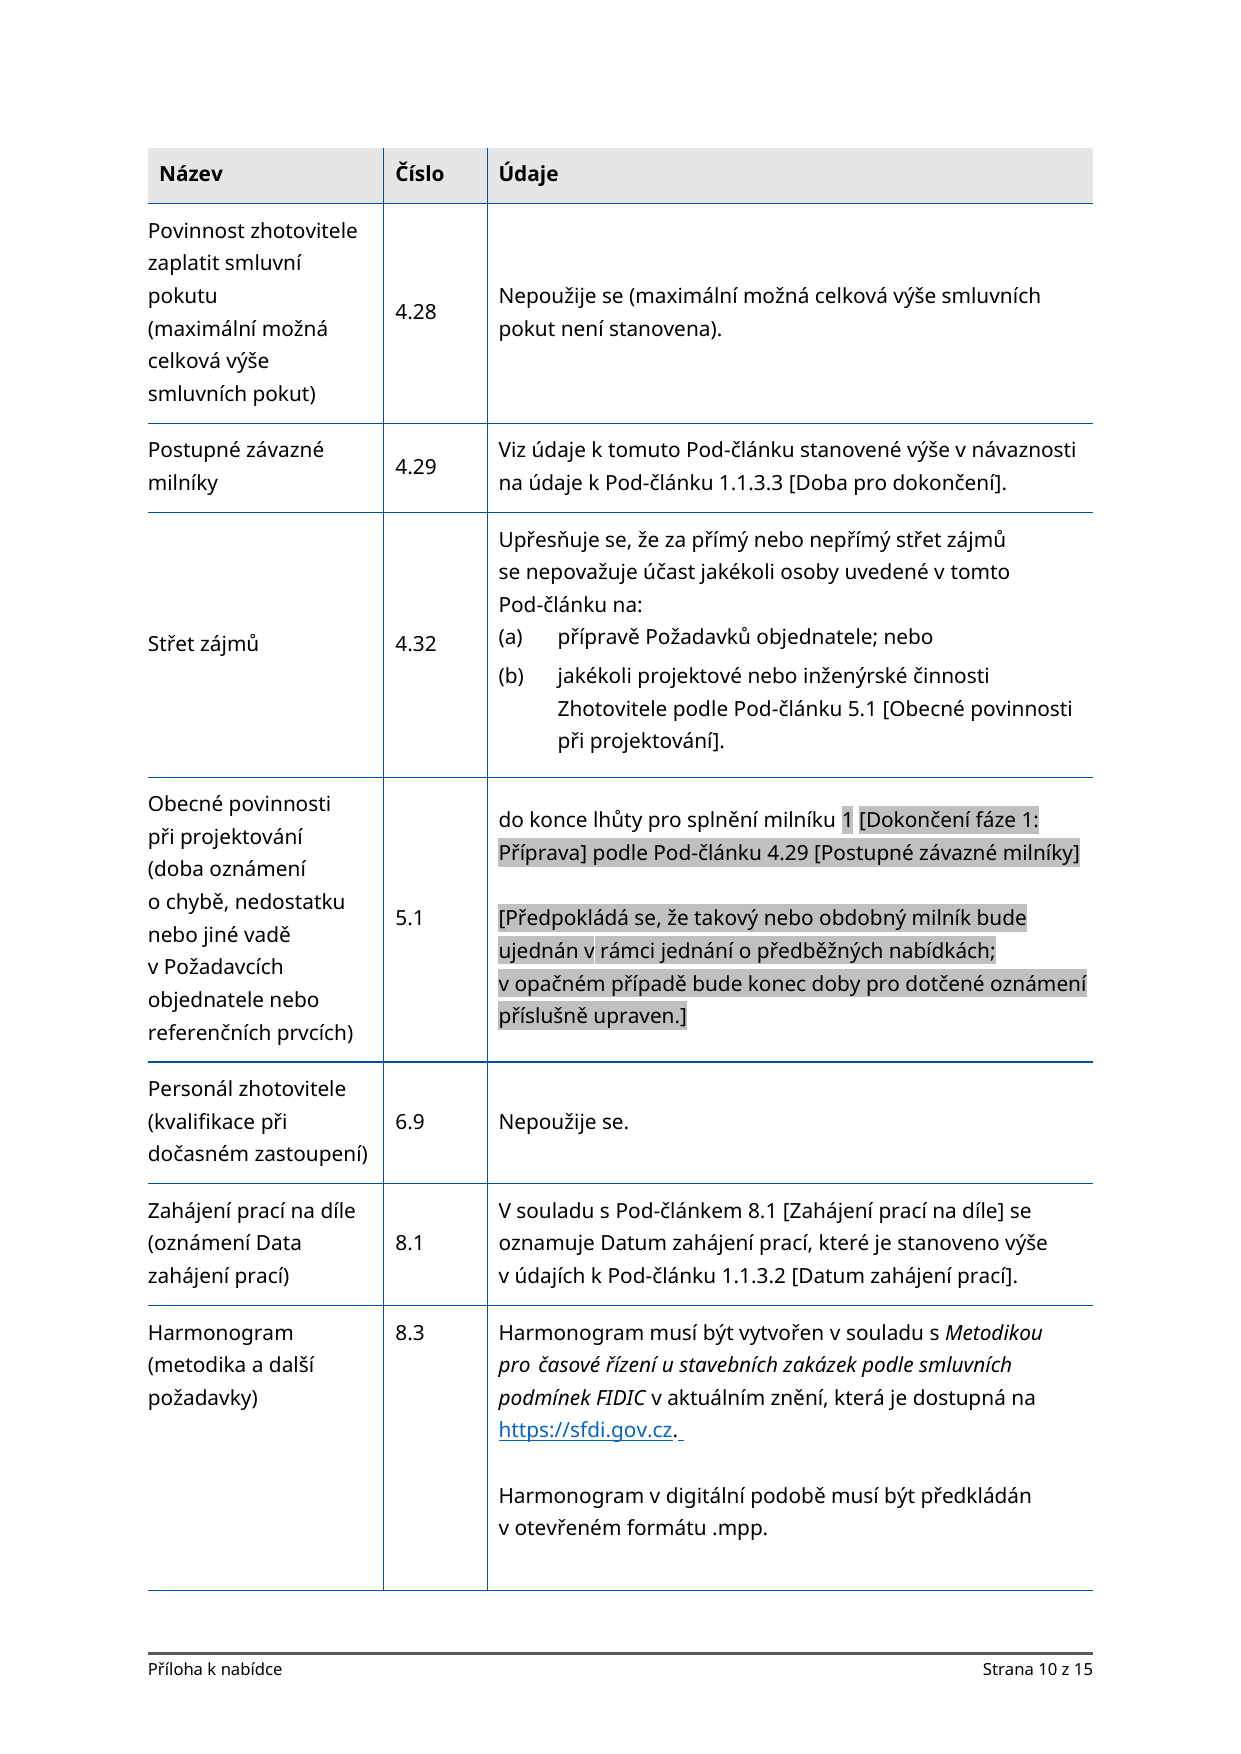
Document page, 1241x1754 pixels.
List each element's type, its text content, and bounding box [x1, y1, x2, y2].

table_cell 5.1 [384, 778, 487, 1061]
table_cell Střet zájmů [148, 513, 383, 777]
table_cell Personál zhotovitele (kvalifikace při dočasném zastoupení) [148, 1063, 383, 1183]
table_cell Obecné povinnosti při projektování (doba oznámení o chybě, nedostatku nebo jiné vadě v Požadavcích objednatele nebo referenčních prvcích) [148, 778, 383, 1061]
table_cell 6.9 [384, 1063, 487, 1183]
table_cell Viz údaje k tomuto Pod-článku stanovené výše v návaznosti na údaje k Pod-článku 1.1.3.3 [Doba pro dokončení]. [488, 424, 1093, 512]
table_cell Nepoužije se. [488, 1063, 1093, 1183]
table_header Název [148, 148, 383, 203]
table_cell do konce lhůty pro splnění milníku 1 [Dokončení fáze 1: Příprava] podle Pod-článku 4.29 [Postupné závazné milníky] [Předpokládá se, že takový nebo obdobný milník bude ujednán v rámci jednání o předběžných nabídkách; v opačném případě bude konec doby pro dotčené oznámení příslušně upraven.] [488, 778, 1093, 1061]
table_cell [148, 1306, 383, 1590]
table_cell Zahájení prací na díle (oznámení Data zahájení prací) [148, 1184, 383, 1305]
table_header Údaje [488, 148, 1093, 203]
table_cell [488, 1306, 1093, 1590]
table_cell Nepoužije se (maximální možná celková výše smluvních pokut není stanovena). [488, 204, 1093, 423]
table_cell Postupné závazné milníky [148, 424, 383, 512]
table_header Číslo [384, 148, 487, 203]
table_cell 8.1 [384, 1184, 487, 1305]
table_cell 4.28 [384, 204, 487, 423]
table_cell 8.3 [384, 1306, 487, 1590]
table_cell 4.29 [384, 424, 487, 512]
table_cell V souladu s Pod-článkem 8.1 [Zahájení prací na díle] se oznamuje Datum zahájení prací, které je stanoveno výše v údajích k Pod-článku 1.1.3.2 [Datum zahájení prací]. [488, 1184, 1093, 1305]
table_cell Povinnost zhotovitele zaplatit smluvní pokutu (maximální možná celková výše smluvních pokut) [148, 204, 383, 423]
table_cell Upřesňuje se, že za přímý nebo nepřímý střet zájmů se nepovažuje účast jakékoli osoby uvedené v tomto Pod-článku na: přípravě Požadavků objednatele; nebo jakékoli projektové nebo inženýrské činnosti Zhotovitele podle Pod-článku 5.1 [Obecné povinnosti při projektování]. [488, 513, 1093, 777]
table_cell 4.32 [384, 513, 487, 777]
